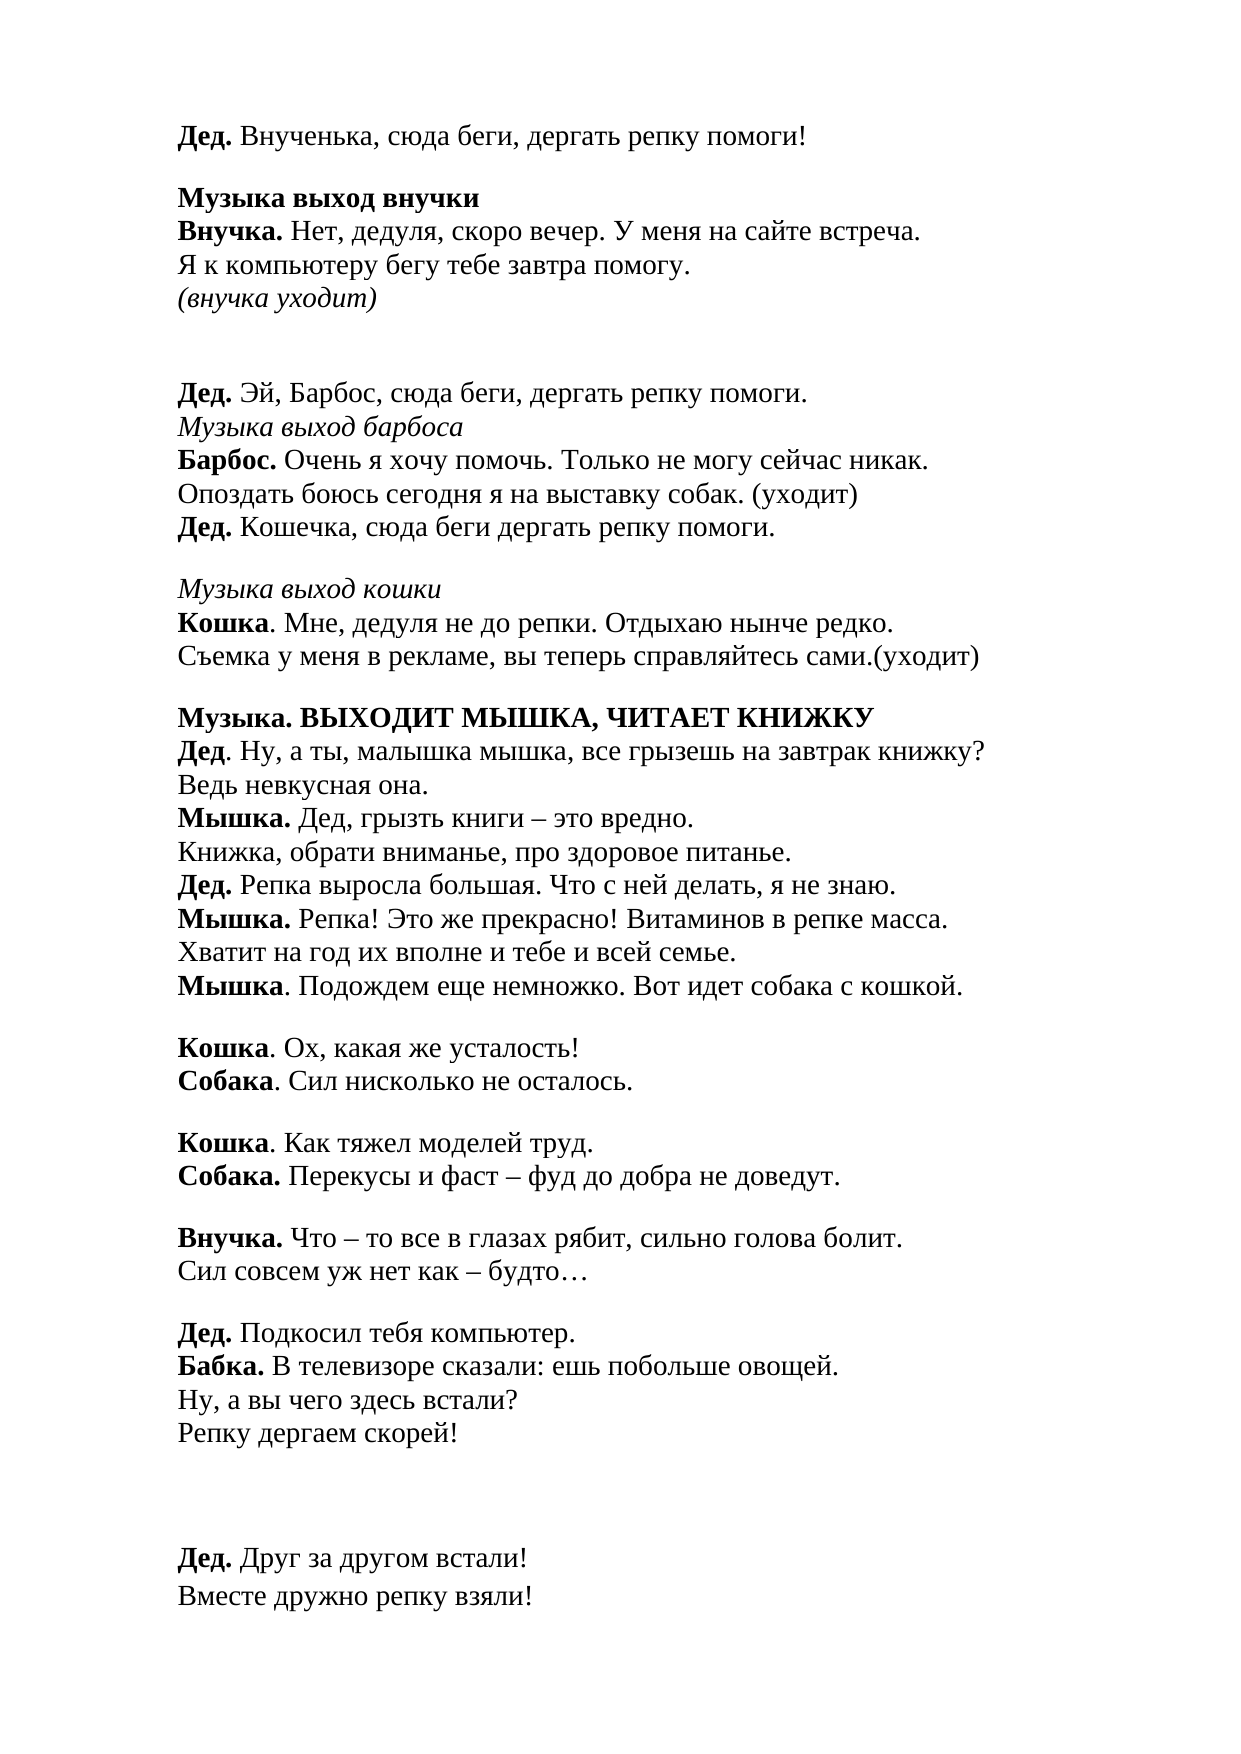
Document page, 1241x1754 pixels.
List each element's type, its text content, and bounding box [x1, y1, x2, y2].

text Кошка. Как тяжел моделей труд. Собака. Перекусы и фаст – фуд до добра не доведут. [177, 1125, 1152, 1220]
text Музыка. ВЫХОДИТ МЫШКА, ЧИТАЕТ КНИЖКУ Дед. Ну, а ты, малышка мышка, все грызешь на завтрак книжку? Ведь невкусная она. Мышка. Дед, грызть книги – это вредно. Книжка, обрати вниманье, про здоровое питанье. Дед. Репка выросла большая. Что с ней делать, я не знаю. Мышка. Репка! Это же прекрасно! Витаминов в репке масса. Хватит на год их вполне и тебе и всей семье. Мышка. Подождем еще немножко. Вот идет собака с кошкой. [177, 700, 1152, 1030]
text Барбос. Очень я хочу помочь. Только не могу сейчас никак. Опоздать боюсь сегодня я на выставку собак. (уходит) Дед. Кошечка, сюда беги дергать репку помоги. [177, 442, 1152, 571]
text Дед. Подкосил тебя компьютер. Бабка. В телевизоре сказали: ешь побольше овощей. Ну, а вы чего здесь встали? Репку дергаем скорей! [177, 1315, 1152, 1449]
text Дед. Эй, Барбос, сюда беги, дергать репку помоги. Музыка выход барбоса [464, 375, 1152, 442]
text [177, 1540, 1152, 1612]
text Музыка выход внучки Внучка. Нет, дедуля, скоро вечер. У меня на сайте встреча. Я к компьютеру бегу тебе завтра помогу. (внучка уходит) [177, 180, 1152, 342]
text Кошка. Ох, какая же усталость! Собака. Сил нисколько не осталось. [177, 1030, 1152, 1125]
text Дед. Внученька, сюда беги, дергать репку помоги! [177, 118, 1152, 180]
text Внучка. Что – то все в глазах рябит, сильно голова болит. Сил совсем уж нет как – будто… [177, 1220, 1152, 1315]
text Музыка выход кошки Кошка. Мне, дедуля не до репки. Отдыхаю нынче редко. Съемка у меня в рекламе, вы теперь справляйтесь сами.(уходит) [177, 571, 1152, 700]
